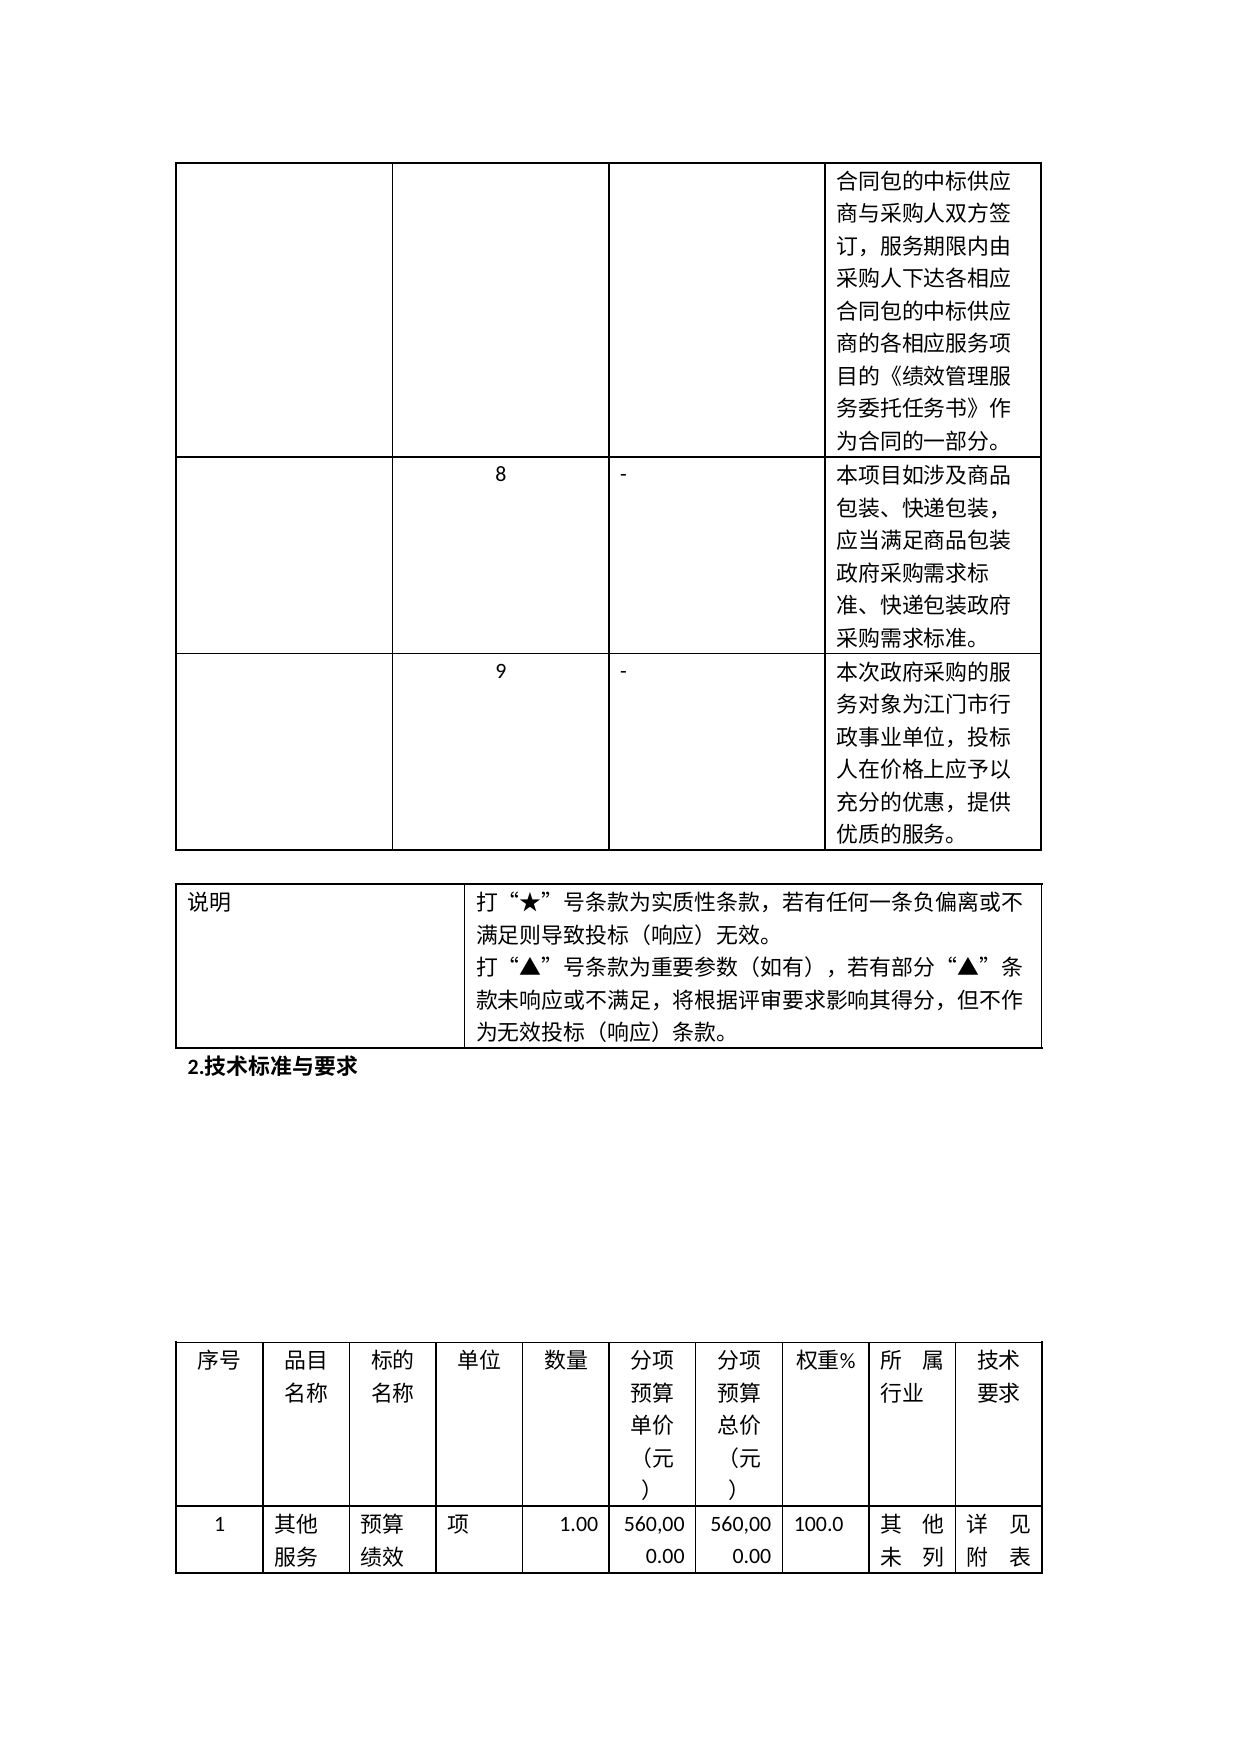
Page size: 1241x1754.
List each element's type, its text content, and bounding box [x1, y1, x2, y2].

table_header 技术要求 [956, 1343, 1041, 1505]
table_cell 560,000.00 [696, 1507, 782, 1572]
table_cell - [610, 458, 824, 653]
table_cell 其他服务 [264, 1507, 349, 1572]
table_cell [177, 164, 392, 456]
table_cell 100.0 [783, 1507, 868, 1572]
table_cell 其他未列明行业 [870, 1507, 955, 1572]
table_cell 本次政府采购的服务对象为江门市行政事业单位，投标人在价格上应予以充分的优惠，提供优质的服务。 [826, 654, 1040, 849]
table_cell [177, 458, 392, 653]
table_cell 本项目如涉及商品包装、快递包装，应当满足商品包装政府采购需求标准、快递包装政府采购需求标准。 [826, 458, 1040, 653]
table_cell 560,000.00 [610, 1507, 695, 1572]
table_cell 项 [437, 1507, 522, 1572]
table_header 分项预算总价（元） [696, 1343, 782, 1505]
table_header 分项预算单价（元） [610, 1343, 695, 1505]
table_header 打“★”号条款为实质性条款，若有任何一条负偏离或不满足则导致投标（响应）无效。 打“▲”号条款为重要参数（如有），若有部分“▲”条款未响应或不满足，将根据评审要求影响其得分，但不作为无效投标（响应）条款。 [465, 885, 1041, 1047]
table_cell 7 [393, 164, 608, 456]
table_header 标的名称 [350, 1343, 435, 1505]
table_cell - [610, 654, 824, 849]
table_cell 详见附表一 [956, 1507, 1041, 1572]
table_cell - [610, 164, 824, 456]
table_cell 8 [393, 458, 608, 653]
table_header 数量 [523, 1343, 608, 1505]
table_cell 预算绩效管理服务（3） [350, 1507, 435, 1572]
table_cell 1.00 [523, 1507, 608, 1572]
table_header 单位 [437, 1343, 522, 1505]
table_header 权重% [783, 1343, 868, 1505]
table_cell 9 [393, 654, 608, 849]
table_header 所属行业 [870, 1343, 955, 1505]
text 2.技术标准与要求 [187, 1049, 1053, 1081]
table_cell [177, 654, 392, 849]
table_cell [826, 164, 1040, 456]
table_header 品目名称 [264, 1343, 349, 1505]
table_header 序号 [177, 1343, 262, 1505]
table_cell 1 [177, 1507, 262, 1572]
table_header 说明 [177, 885, 464, 1047]
